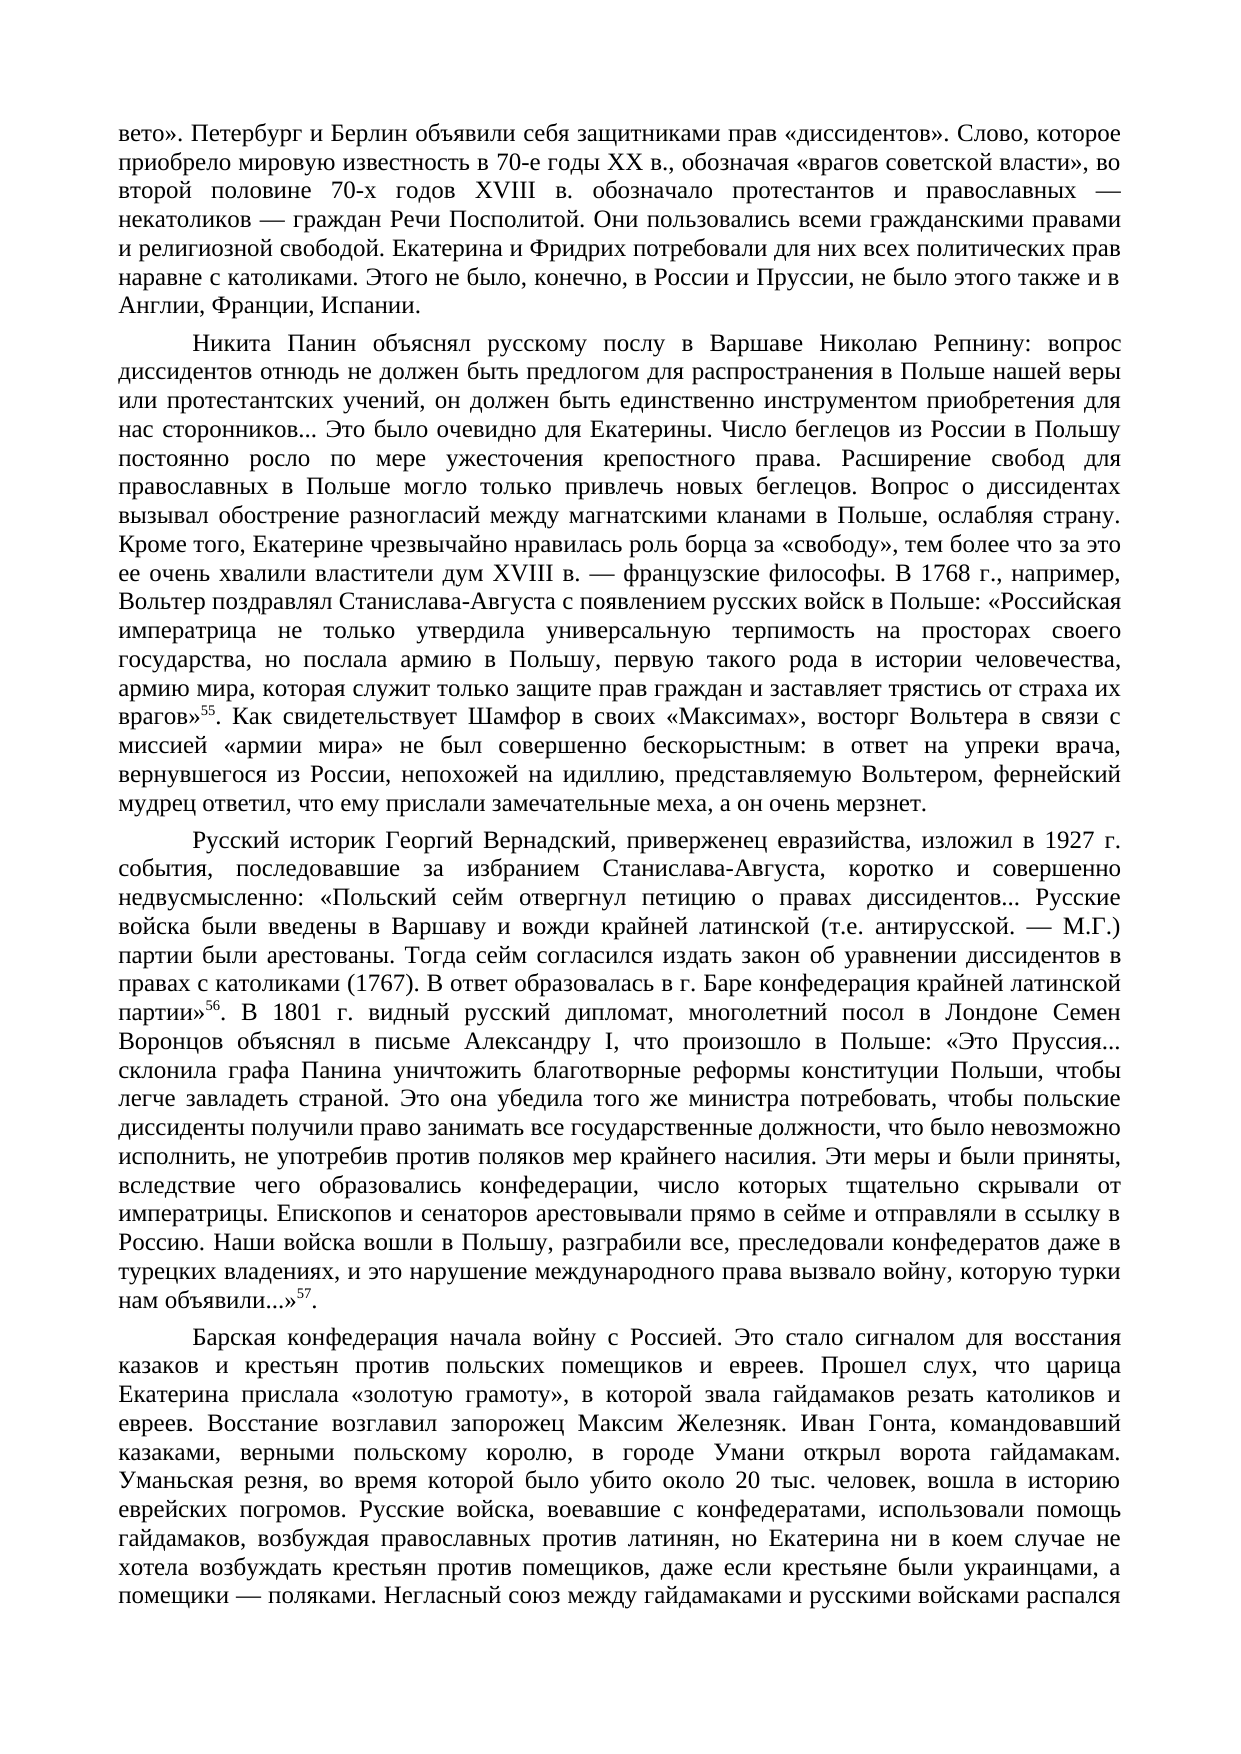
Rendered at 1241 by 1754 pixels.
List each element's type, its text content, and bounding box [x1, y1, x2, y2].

text Никита Панин объяснял русскому послу в Варшаве Николаю Репнину: вопрос диссидентов отнюдь не должен быть предлогом для распространения в Польше нашей веры или протестантских учений, он должен быть единственно инструментом приобретения для нас сторонников... Это было очевидно для Екатерины. Число беглецов из России в Польшу постоянно росло по мере ужесточения крепостного права. Расширение свобод для православных в Польше могло только привлечь новых беглецов. Вопрос о диссидентах вызывал обострение разногласий между магнатскими кланами в Польше, ослабляя страну. Кроме того, Екатерине чрезвычайно нравилась роль борца за «свободу», тем более что за это ее очень хвалили властители дум XVIII в. — французские философы. В 1768 г., например, Вольтер поздравлял Станислава-Августа с появлением русских войск в Польше: «Российская императрица не только утвердила универсальную терпимость на просторах своего государства, но послала армию в Польшу, первую такого рода в истории человечества, армию мира, которая служит только защите прав граждан и заставляет трястись от страха их врагов»55. Как свидетельствует Шамфор в своих «Максимах», восторг Вольтера в связи с миссией «армии мира» не был совершенно бескорыстным: в ответ на упреки врача, вернувшегося из России, непохожей на идиллию, представляемую Вольтером, фернейский мудрец ответил, что ему прислали замечательные меха, а он очень мерзнет. [118, 328, 1122, 816]
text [118, 1322, 1122, 1609]
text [118, 118, 1122, 319]
text Русский историк Георгий Вернадский, приверженец евразийства, изложил в 1927 г. события, последовавшие за избранием Станислава-Августа, коротко и совершенно недвусмысленно: «Польский сейм отвергнул петицию о правах диссидентов... Русские войска были введены в Варшаву и вожди крайней латинской (т.е. антирусской. — М.Г.) партии были арестованы. Тогда сейм согласился издать закон об уравнении диссидентов в правах с католиками (1767). В ответ образовалась в г. Баре конфедерация крайней латинской партии»56. В 1801 г. видный русский дипломат, многолетний посол в Лондоне Семен Воронцов объяснял в письме Александру I, что произошло в Польше: «Это Пруссия... склонила графа Панина уничтожить благотворные реформы конституции Польши, чтобы легче завладеть страной. Это она убедила того же министра потребовать, чтобы польские диссиденты получили право занимать все государственные должности, что было невозможно исполнить, не употребив против поляков мер крайнего насилия. Эти меры и были приняты, вследствие чего образовались конфедерации, число которых тщательно скрывали от императрицы. Епископов и сенаторов арестовывали прямо в сейме и отправляли в ссылку в Россию. Наши войска вошли в Польшу, разграбили все, преследовали конфедератов даже в турецких владениях, и это нарушение международного права вызвало войну, которую турки нам объявили...»57. [118, 825, 1122, 1313]
